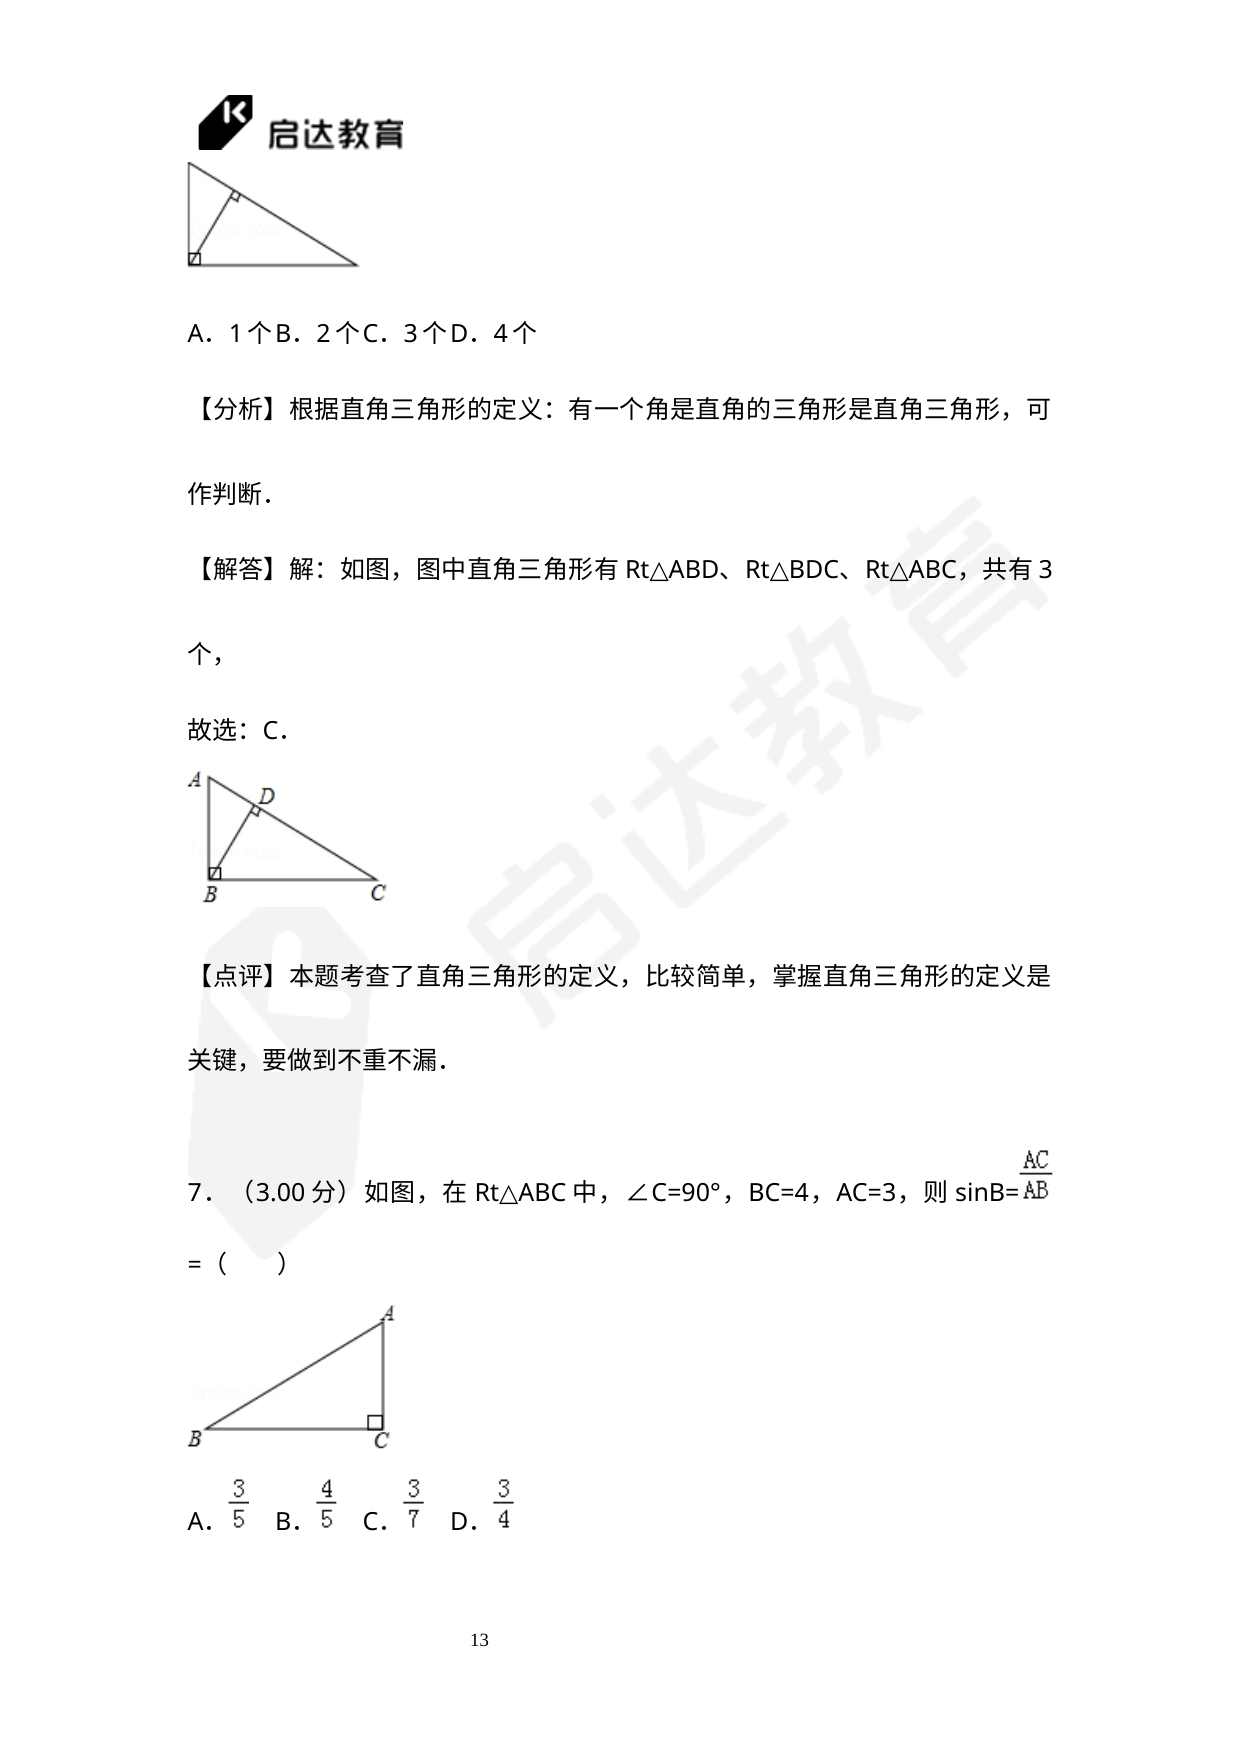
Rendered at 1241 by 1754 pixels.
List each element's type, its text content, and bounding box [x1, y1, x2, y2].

picture [187, 1305, 399, 1453]
picture [187, 162, 364, 272]
text A．1个 B．2个 C．3个 D．4个 [187, 299, 1053, 364]
picture [316, 1475, 337, 1531]
text 故选：C． [187, 696, 1053, 761]
text 【分析】根据直角三角形的定义：有一个角是直角的三角形是直角三角形，可作判断． [187, 375, 1053, 525]
text 7．（3.00分）如图，在Rt△ABC中，∠C=90°，BC=4，AC=3，则sinB==（ ） [187, 1145, 1053, 1295]
text 【解答】解：如图，图中直角三角形有Rt△ABD、Rt△BDC、Rt△ABC，共有3个， [187, 536, 1053, 685]
picture [403, 1475, 424, 1531]
picture [493, 1475, 514, 1531]
text A． B． C． D． [187, 1476, 1053, 1541]
picture [228, 1475, 249, 1531]
picture [198, 95, 404, 150]
picture [187, 771, 391, 907]
picture [1019, 1146, 1053, 1202]
text 【点评】本题考查了直角三角形的定义，比较简单，掌握直角三角形的定义是关键，要做到不重不漏． [187, 942, 1053, 1091]
